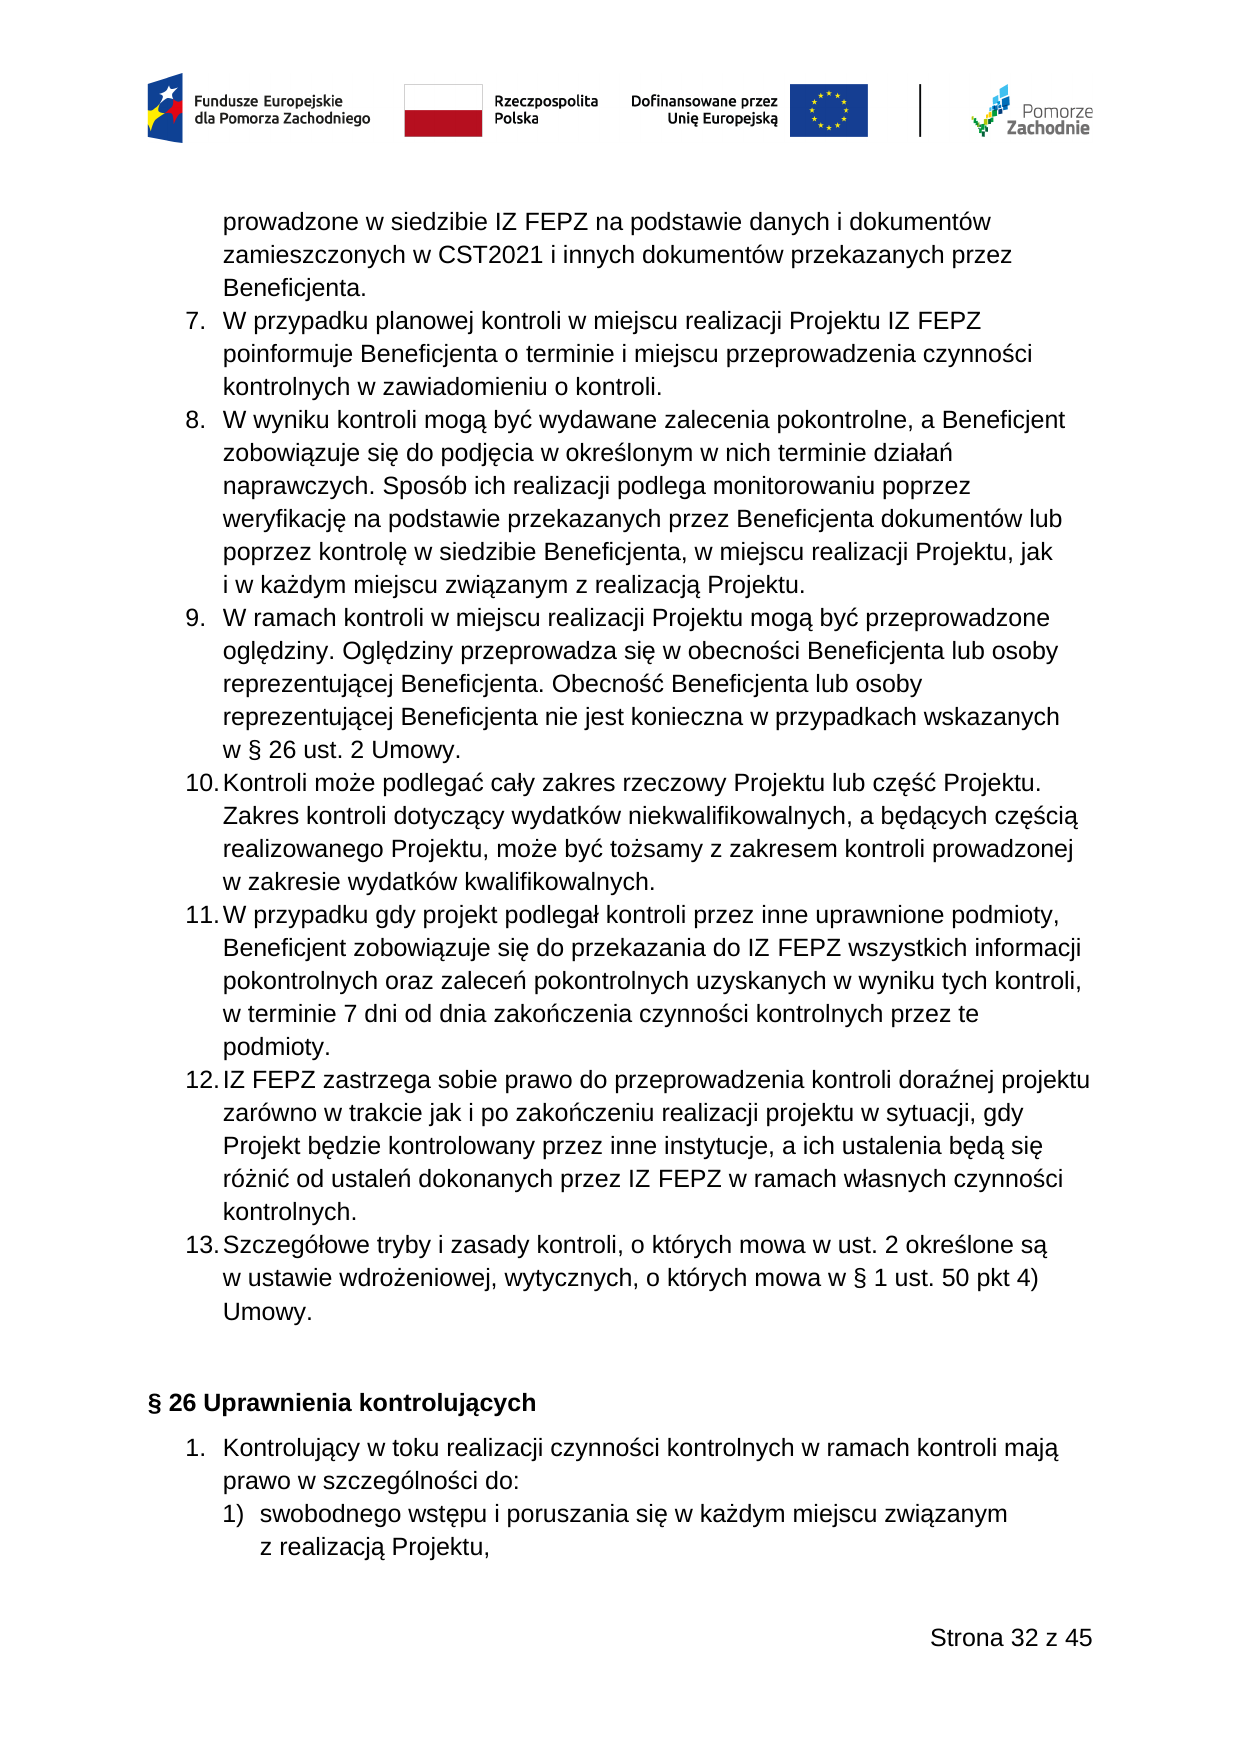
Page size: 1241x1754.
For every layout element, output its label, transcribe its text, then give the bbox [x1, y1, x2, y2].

list Kontroli może podlegać cały zakres rzeczowy Projektu lub część Projektu. Zakres kontroli dotyczący wydatków niekwalifikowalnych, a będących częścią realizowanego Projektu, może być tożsamy z zakresem kontroli prowadzonej w zakresie wydatków kwalifikowalnych. [185, 768, 1092, 896]
subtitle § 26 Uprawnienia kontrolujących [148, 1387, 1092, 1416]
list swobodnego wstępu i poruszania się w każdym miejscu związanym z realizacją Projektu, [222, 1499, 1092, 1561]
list W wyniku kontroli mogą być wydawane zalecenia pokontrolne, a Beneficjent zobowiązuje się do podjęcia w określonym w nich terminie działań naprawczych. Sposób ich realizacji podlega monitorowaniu poprzez weryfikację na podstawie przekazanych przez Beneficjenta dokumentów lub poprzez kontrolę w siedzibie Beneficjenta, w miejscu realizacji Projektu, jak i w każdym miejscu związanym z realizacją Projektu. [185, 405, 1092, 599]
list W przypadku gdy projekt podlegał kontroli przez inne uprawnione podmioty, Beneficjent zobowiązuje się do przekazania do IZ FEPZ wszystkich informacji pokontrolnych oraz zaleceń pokontrolnych uzyskanych w wyniku tych kontroli, w terminie 7 dni od dnia zakończenia czynności kontrolnych przez te podmioty. [185, 900, 1092, 1061]
list W przypadku planowej kontroli w miejscu realizacji Projektu IZ FEPZ poinformuje Beneficjenta o terminie i miejscu przeprowadzenia czynności kontrolnych w zawiadomieniu o kontroli. [185, 306, 1092, 401]
list W ramach kontroli w miejscu realizacji Projektu mogą być przeprowadzone oględziny. Oględziny przeprowadza się w obecności Beneficjenta lub osoby reprezentującej Beneficjenta. Obecność Beneficjenta lub osoby reprezentującej Beneficjenta nie jest konieczna w przypadkach wskazanych w § 26 ust. 2 Umowy. [185, 603, 1092, 764]
list Szczegółowe tryby i zasady kontroli, o których mowa w ust. 2 określone są w ustawie wdrożeniowej, wytycznych, o których mowa w § 1 ust. 50 pkt 4) Umowy. [185, 1230, 1092, 1325]
picture [147, 73, 1093, 143]
list Kontrolujący w toku realizacji czynności kontrolnych w ramach kontroli mają prawo w szczególności do: [185, 1433, 1092, 1495]
list IZ FEPZ zastrzega sobie prawo do przeprowadzenia kontroli doraźnej projektu zarówno w trakcie jak i po zakończeniu realizacji projektu w sytuacji, gdy Projekt będzie kontrolowany przez inne instytucje, a ich ustalenia będą się różnić od ustaleń dokonanych przez IZ FEPZ w ramach własnych czynności kontrolnych. [185, 1065, 1092, 1226]
